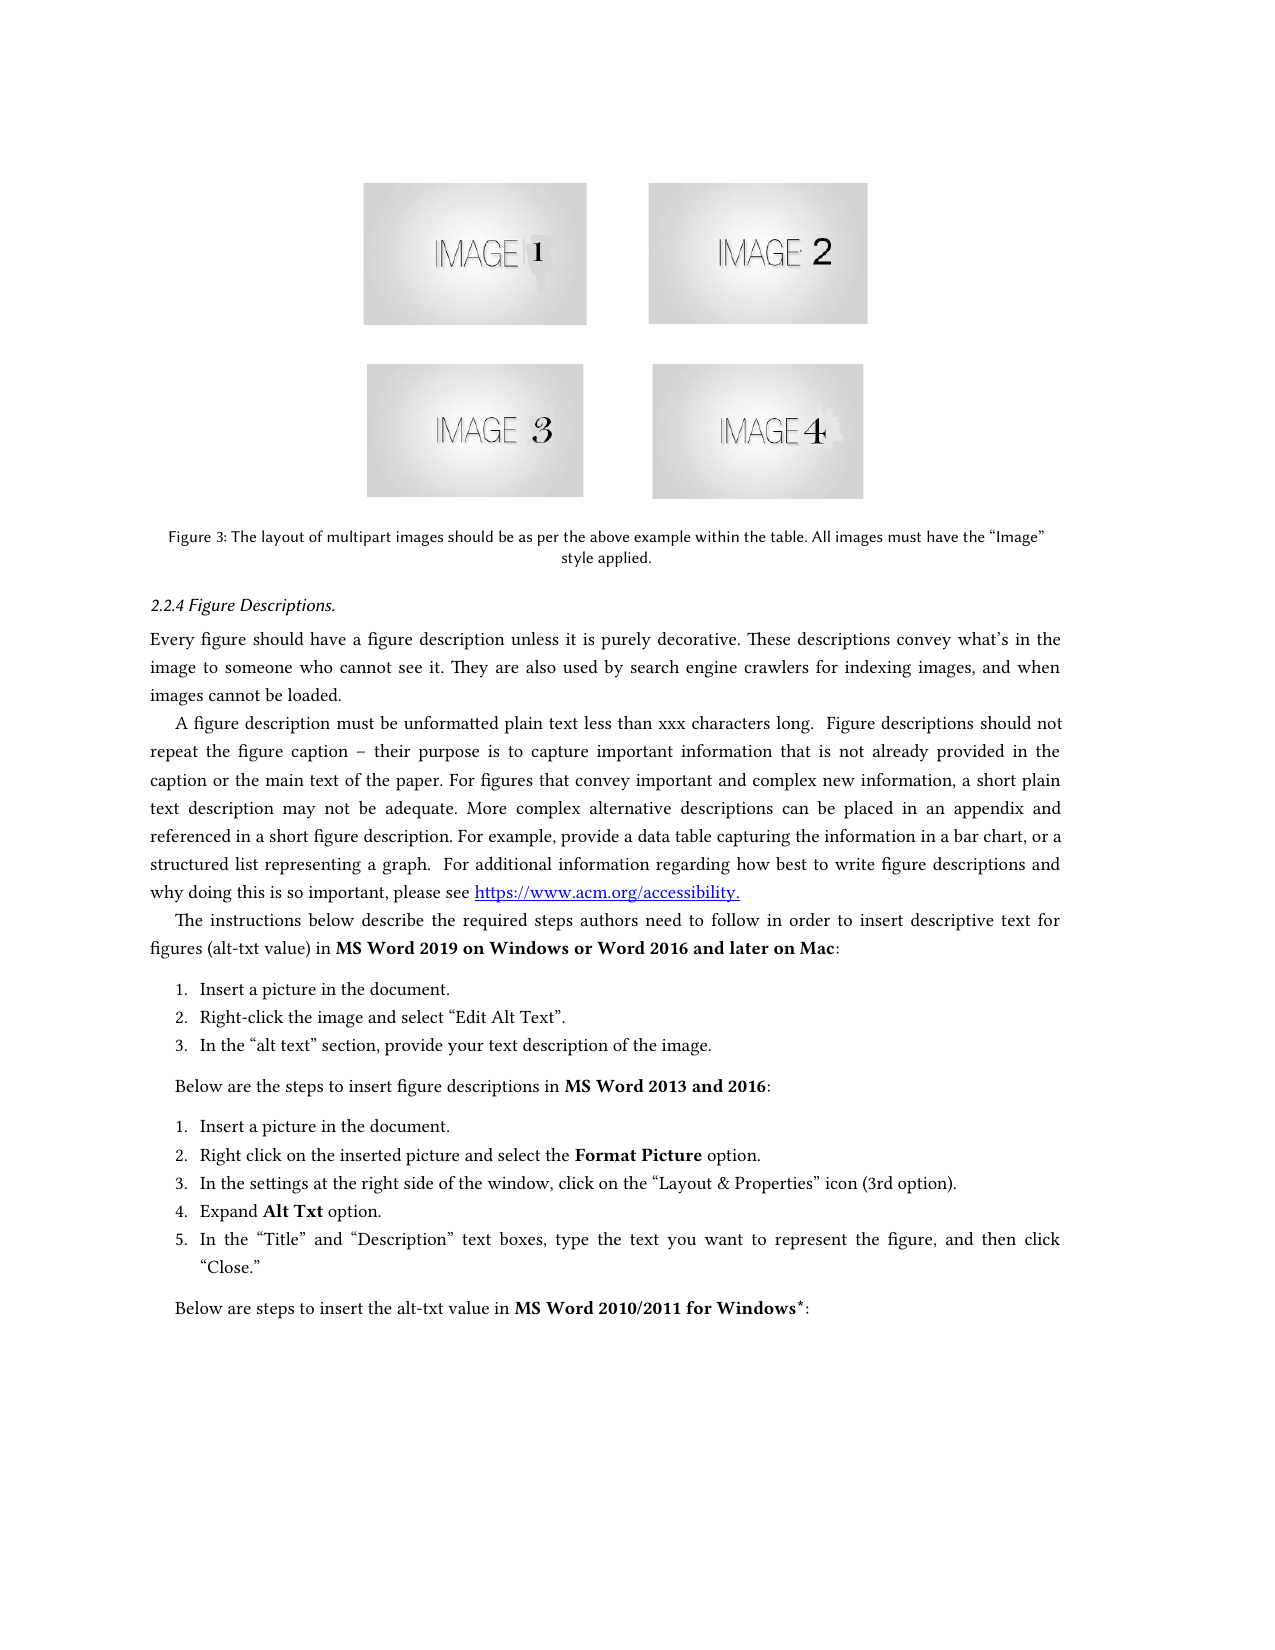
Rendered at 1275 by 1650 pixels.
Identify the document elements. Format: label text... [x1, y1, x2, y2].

list Insert a picture in the document. [175, 1109, 1062, 1137]
picture [652, 364, 864, 499]
text The instructions below describe the required steps authors need to follow in order to insert descriptive text for figures (alt-txt value) in MS Word 2019 on Windows or Word 2016 and later on Mac: [150, 903, 1062, 959]
table_header [627, 183, 889, 364]
text Below are steps to insert the alt-txt value in MS Word 2010/2011 for Windows*: [150, 1291, 1062, 1319]
text Figure 3: The layout of multipart images should be as per the above example within the table. All images must have the “Image” style applied. [150, 526, 1062, 567]
text A figure description must be unformatted plain text less than xxx characters long. Figure descriptions should not repeat the figure caption – their purpose is to capture important information that is not already provided in the caption or the main text of the paper. For figures that convey important and complex new information, a short plain text description may not be adequate. More complex alternative descriptions can be placed in an appendix and referenced in a short figure description. For example, provide a data table capturing the information in a bar chart, or a structured list representing a graph. For additional information regarding how best to write figure descriptions and why doing this is so important, please see https://www.acm.org/accessibility. [150, 706, 1062, 903]
table_cell [627, 365, 889, 519]
list Right click on the inserted picture and select the Format Picture option. [175, 1137, 1062, 1166]
list In the settings at the right side of the window, click on the “Layout & Properties” icon (3rd option). [175, 1166, 1062, 1194]
picture [367, 364, 584, 497]
list Expand Alt Txt option. [175, 1194, 1062, 1222]
list In the “Title” and “Description” text boxes, type the text you want to represent the figure, and then click “Close.” [175, 1222, 1062, 1278]
list In the “alt text” section, provide your text description of the image. [175, 1028, 1062, 1056]
table_cell [323, 365, 627, 519]
table_header [323, 183, 627, 364]
text Below are the steps to insert figure descriptions in MS Word 2013 and 2016: [150, 1069, 1062, 1097]
list Insert a picture in the document. [175, 972, 1062, 1000]
picture [363, 183, 587, 325]
text Figure Descriptions. [150, 592, 1062, 616]
list Right-click the image and select “Edit Alt Text”. [175, 1000, 1062, 1028]
picture [648, 183, 868, 324]
text Every figure should have a figure description unless it is purely decorative. These descriptions convey what’s in the image to someone who cannot see it. They are also used by search engine crawlers for indexing images, and when images cannot be loaded. [150, 622, 1062, 706]
